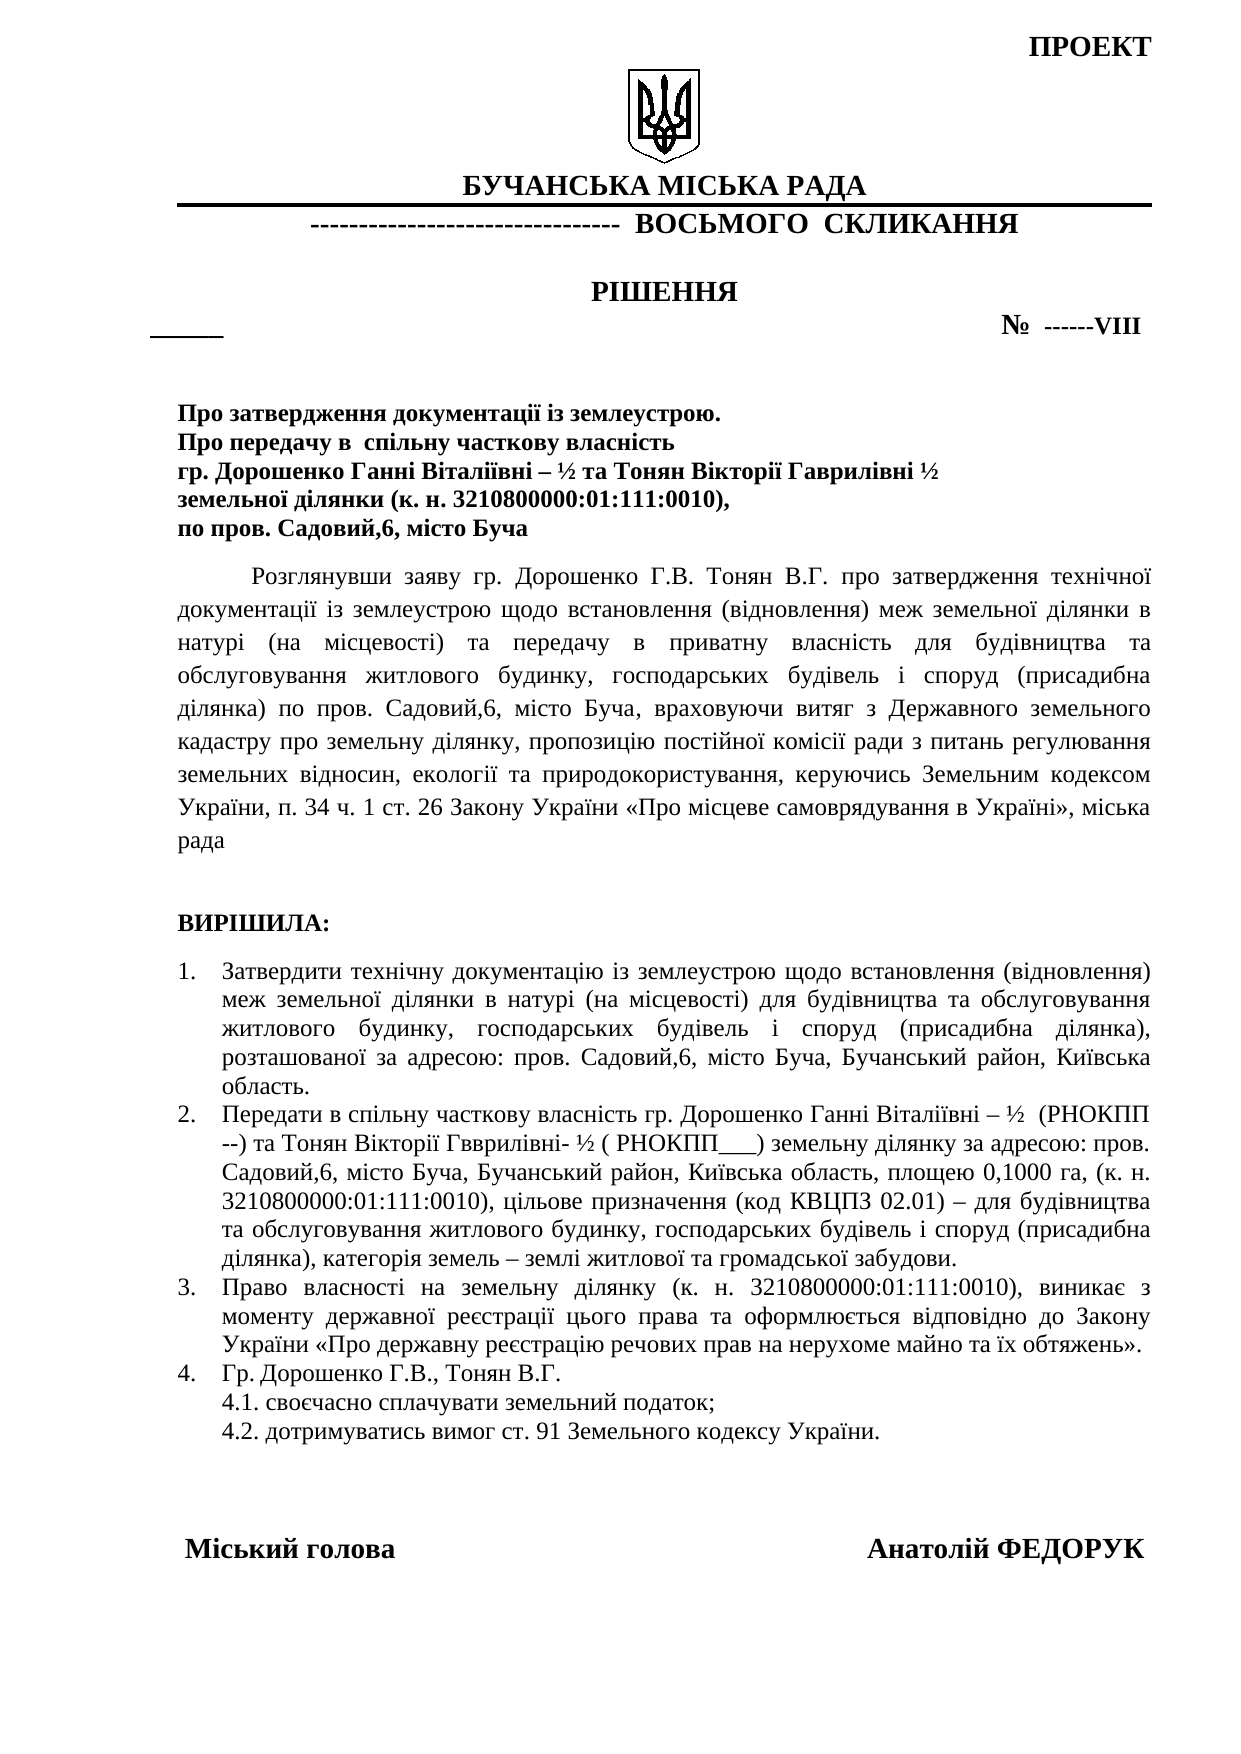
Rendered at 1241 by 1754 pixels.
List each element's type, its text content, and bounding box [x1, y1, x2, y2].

text _____ № ------VIІІ [150, 307, 1152, 341]
text -------------------------------- ВОСЬМОГО СКЛИКАННЯ [177, 207, 1152, 240]
text Про затвердження документації із землеустрою. [177, 398, 1152, 427]
text 4.2. дотримуватись вимог ст. 91 Земельного кодексу України. [222, 1416, 1152, 1444]
text 4.1. своєчасно сплачувати земельний податок; [222, 1387, 1152, 1416]
text Розглянувши заяву гр. Дорошенко Г.В. Тонян В.Г. про затвердження технічної документації із землеустрою щодо встановлення (відновлення) меж земельної ділянки в натурі (на місцевості) та передачу в приватну власність для будівництва та обслуговування житлового будинку, господарських будівель і споруд (присадибна ділянка) по пров. Садовий,6, місто Буча, враховуючи витяг з Державного земельного кадастру про земельну ділянку, пропозицію постійної комісії ради з питань регулювання земельних відносин, екології та природокористування, керуючись Земельним кодексом України, п. 34 ч. 1 ст. 26 Закону України «Про місцеве самоврядування в Україні», міська рада [177, 561, 1152, 854]
text земельної ділянки (к. н. 3210800000:01:111:0010), [177, 484, 1152, 513]
text БУЧАНСЬКА МІСЬКА РАДА [177, 168, 1152, 203]
list Передати в спільну часткову власність гр. Дорошенко Ганні Віталіївні – ½ (РНОКПП --) та Тонян Вікторії Гвврилівні- ½ ( РНОКПП___) земельну ділянку за адресою: пров. Садовий,6, місто Буча, Бучанський район, Київська область, площею 0,1000 га, (к. н. 3210800000:01:111:0010), цільове призначення (код КВЦПЗ 02.01) – для будівництва та обслуговування житлового будинку, господарських будівель і споруд (присадибна ділянка), категорія земель – землі житлової та громадської забудови. [177, 1099, 1152, 1272]
text РІШЕННЯ [177, 274, 1152, 307]
text ВИРІШИЛА: [177, 908, 1152, 937]
text по пров. Садовий,6, місто Буча [177, 513, 1152, 542]
list Затвердити технічну документацію із землеустрою щодо встановлення (відновлення) меж земельної ділянки в натурі (на місцевості) для будівництва та обслуговування житлового будинку, господарських будівель і споруд (присадибна ділянка), розташованої за адресою: пров. Садовий,6, місто Буча, Бучанський район, Київська область. [177, 956, 1152, 1099]
text Про передачу в спільну часткову власність [177, 427, 1152, 456]
text Міський голова Анатолій ФЕДОРУК [177, 1531, 1152, 1564]
text ПРОЕКТ [177, 29, 1152, 63]
list Право власності на земельну ділянку (к. н. 3210800000:01:111:0010), виникає з моменту державної реєстрації цього права та оформлюється відповідно до Закону України «Про державну реєстрацію речових прав на нерухоме майно та їх обтяжень». [177, 1272, 1152, 1358]
text 4. Гр. Дорошенко Г.В., Тонян В.Г. [177, 1358, 1152, 1387]
text гр. Дорошенко Ганні Віталіївні – ½ та Тонян Вікторії Гаврилівні ½ [177, 456, 1152, 484]
